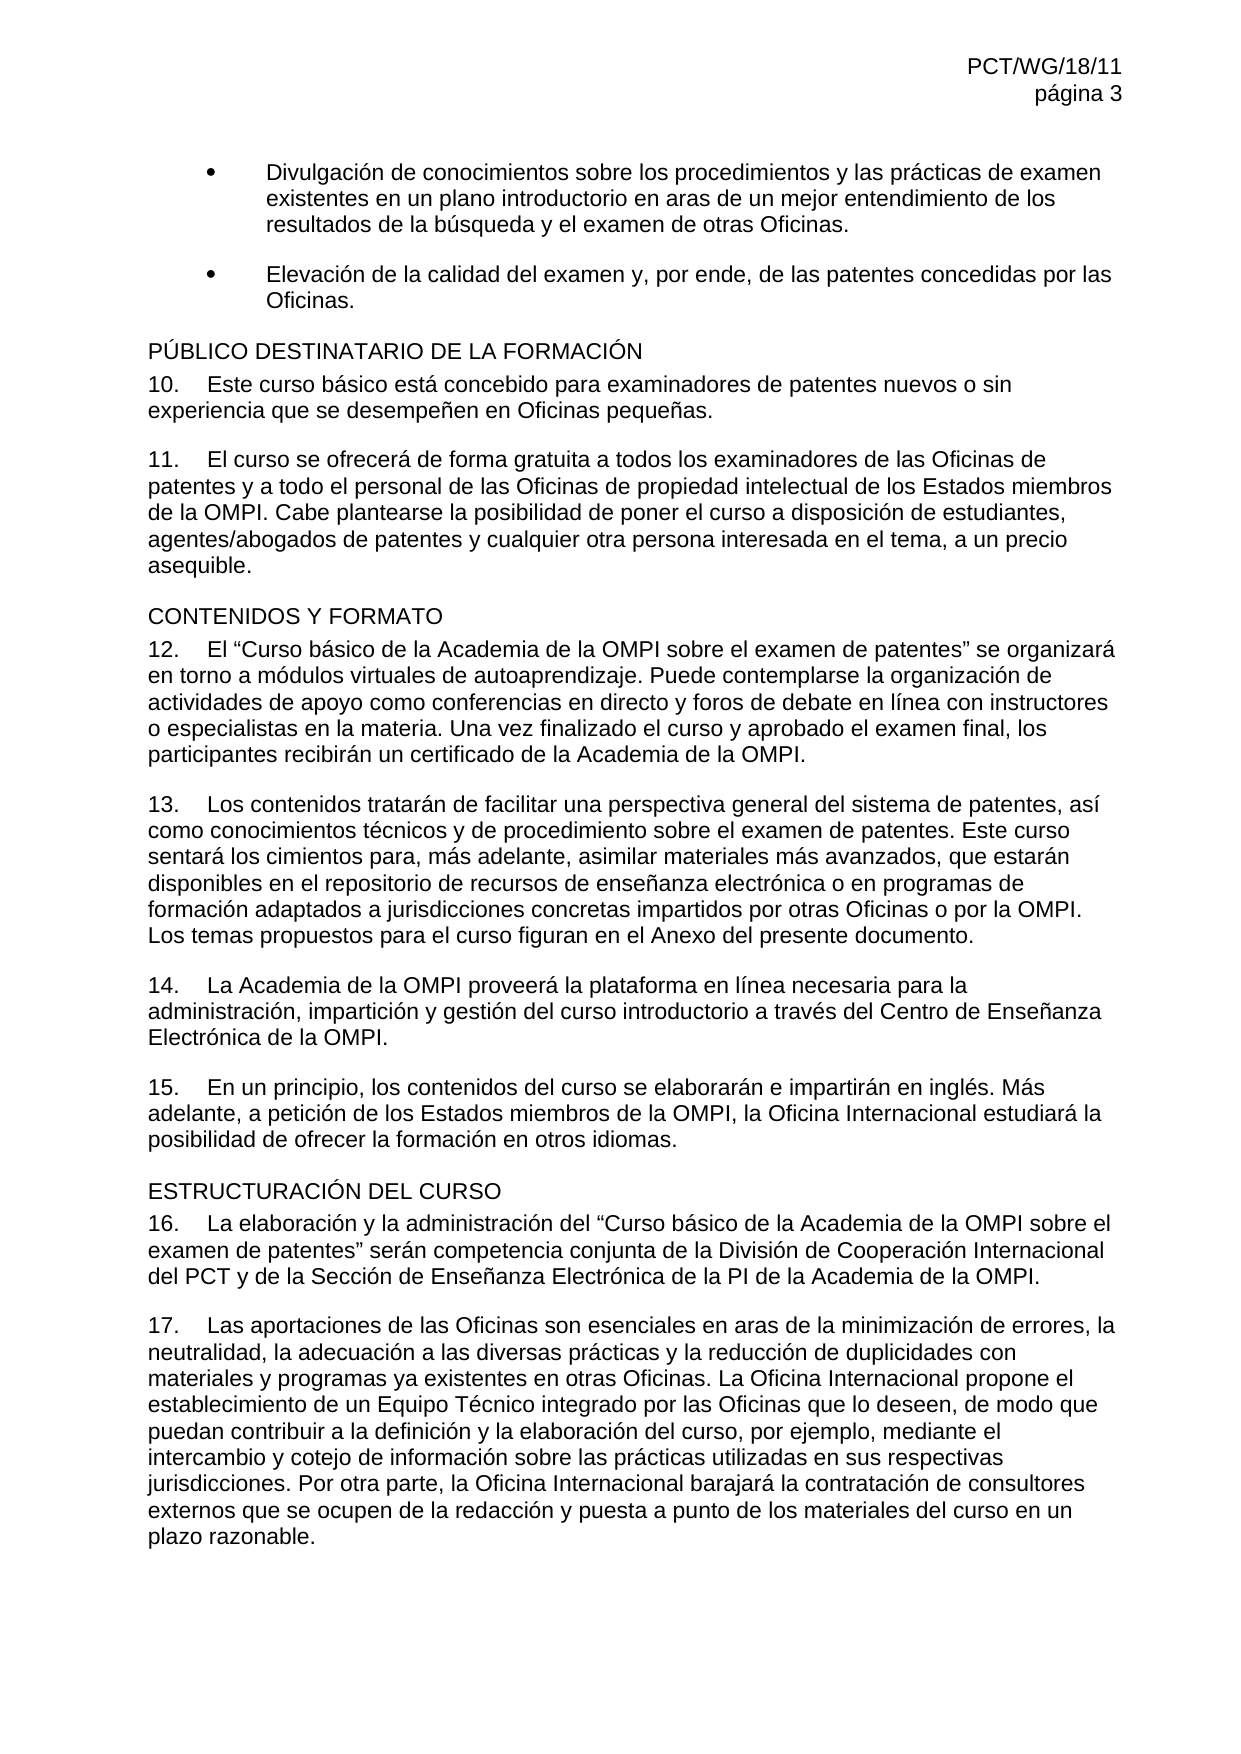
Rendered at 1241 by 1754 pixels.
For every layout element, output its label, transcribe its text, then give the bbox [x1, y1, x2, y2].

subtitle Estructuración del curso [148, 1178, 1122, 1204]
text En un principio, los contenidos del curso se elaborarán e impartirán en inglés. Más adelante, a petición de los Estados miembros de la OMPI, la Oficina Internacional estudiará la posibilidad de ofrecer la formación en otros idiomas. [148, 1073, 1122, 1153]
list Elevación de la calidad del examen y, por ende, de las patentes concedidas por las Oficinas. [207, 261, 1122, 313]
text Este curso básico está concebido para examinadores de patentes nuevos o sin experiencia que se desempeñen en Oficinas pequeñas. [148, 371, 1122, 423]
subtitle Contenidos y formato [148, 603, 1122, 629]
text La Academia de la OMPI proveerá la plataforma en línea necesaria para la administración, impartición y gestión del curso introductorio a través del Centro de Enseñanza Electrónica de la OMPI. [148, 972, 1122, 1051]
text El curso se ofrecerá de forma gratuita a todos los examinadores de las Oficinas de patentes y a todo el personal de las Oficinas de propiedad intelectual de los Estados miembros de la OMPI. Cabe plantearse la posibilidad de poner el curso a disposición de estudiantes, agentes/abogados de patentes y cualquier otra persona interesada en el tema, a un precio asequible. [148, 446, 1122, 578]
text El “Curso básico de la Academia de la OMPI sobre el examen de patentes” se organizará en torno a módulos virtuales de autoaprendizaje. Puede contemplarse la organización de actividades de apoyo como conferencias en directo y foros de debate en línea con instructores o especialistas en la materia. Una vez finalizado el curso y aprobado el examen final, los participantes recibirán un certificado de la Academia de la OMPI. [148, 636, 1122, 768]
subtitle Público destinatario de la formación [148, 338, 1122, 364]
text Las aportaciones de las Oficinas son esenciales en aras de la minimización de errores, la neutralidad, la adecuación a las diversas prácticas y la reducción de duplicidades con materiales y programas ya existentes en otras Oficinas. La Oficina Internacional propone el establecimiento de un Equipo Técnico integrado por las Oficinas que lo deseen, de modo que puedan contribuir a la definición y la elaboración del curso, por ejemplo, mediante el intercambio y cotejo de información sobre las prácticas utilizadas en sus respectivas jurisdicciones. Por otra parte, la Oficina Internacional barajará la contratación de consultores externos que se ocupen de la redacción y puesta a punto de los materiales del curso en un plazo razonable. [148, 1312, 1122, 1549]
text Los contenidos tratarán de facilitar una perspectiva general del sistema de patentes, así como conocimientos técnicos y de procedimiento sobre el examen de patentes. Este curso sentará los cimientos para, más adelante, asimilar materiales más avanzados, que estarán disponibles en el repositorio de recursos de enseñanza electrónica o en programas de formación adaptados a jurisdicciones concretas impartidos por otras Oficinas o por la OMPI. Los temas propuestos para el curso figuran en el Anexo del presente documento. [148, 791, 1122, 949]
list Divulgación de conocimientos sobre los procedimientos y las prácticas de examen existentes en un plano introductorio en aras de un mejor entendimiento de los resultados de la búsqueda y el examen de otras Oficinas. [207, 158, 1122, 238]
text La elaboración y la administración del “Curso básico de la Academia de la OMPI sobre el examen de patentes” serán competencia conjunta de la División de Cooperación Internacional del PCT y de la Sección de Enseñanza Electrónica de la PI de la Academia de la OMPI. [148, 1210, 1122, 1289]
